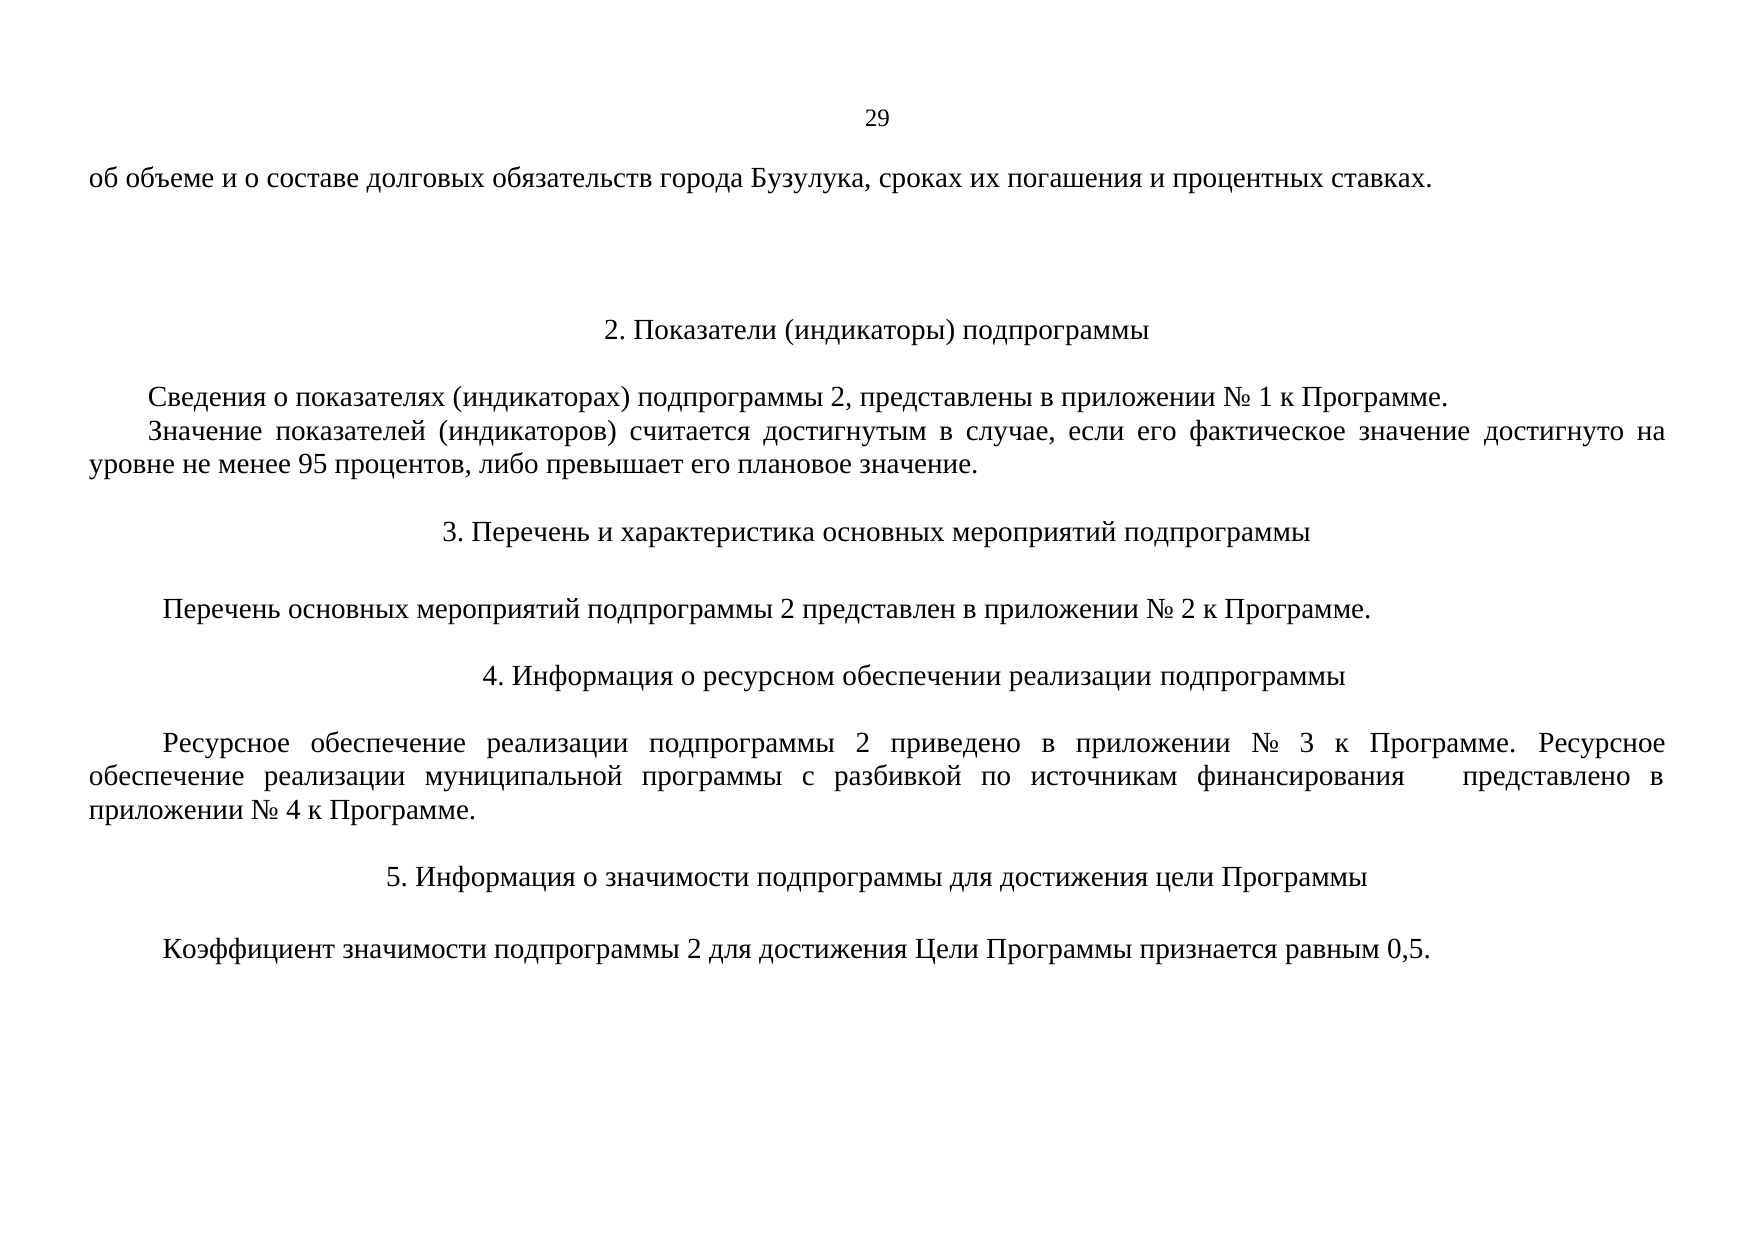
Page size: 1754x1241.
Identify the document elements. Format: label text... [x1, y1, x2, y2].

text 5. Информация о значимости подпрограммы для достижения цели Программы [89, 859, 1665, 893]
text 2. Показатели (индикаторы) подпрограммы [89, 312, 1665, 346]
text Перечень основных мероприятий подпрограммы 2 представлен в приложении № 2 к Программе. [89, 591, 1665, 624]
text Значение показателей (индикаторов) считается достигнутым в случае, если его фактическое значение достигнуто на уровне не менее 95 процентов, либо превышает его плановое значение. [89, 413, 1665, 480]
text Ресурсное обеспечение реализации подпрограммы 2 приведено в приложении № 3 к Программе. Ресурсное обеспечение реализации муниципальной программы с разбивкой по источникам финансирования представлено в приложении № 4 к Программе. [89, 725, 1665, 826]
text Коэффициент значимости подпрограммы 2 для достижения Цели Программы признается равным 0,5. [89, 931, 1665, 965]
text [89, 160, 1665, 194]
text Сведения о показателях (индикаторах) подпрограммы 2, представлены в приложении № 1 к Программе. [89, 379, 1665, 413]
text 3. Перечень и характеристика основных мероприятий подпрограммы [89, 514, 1665, 547]
text 4. Информация о ресурсном обеспечении реализации подпрограммы [89, 658, 1665, 691]
